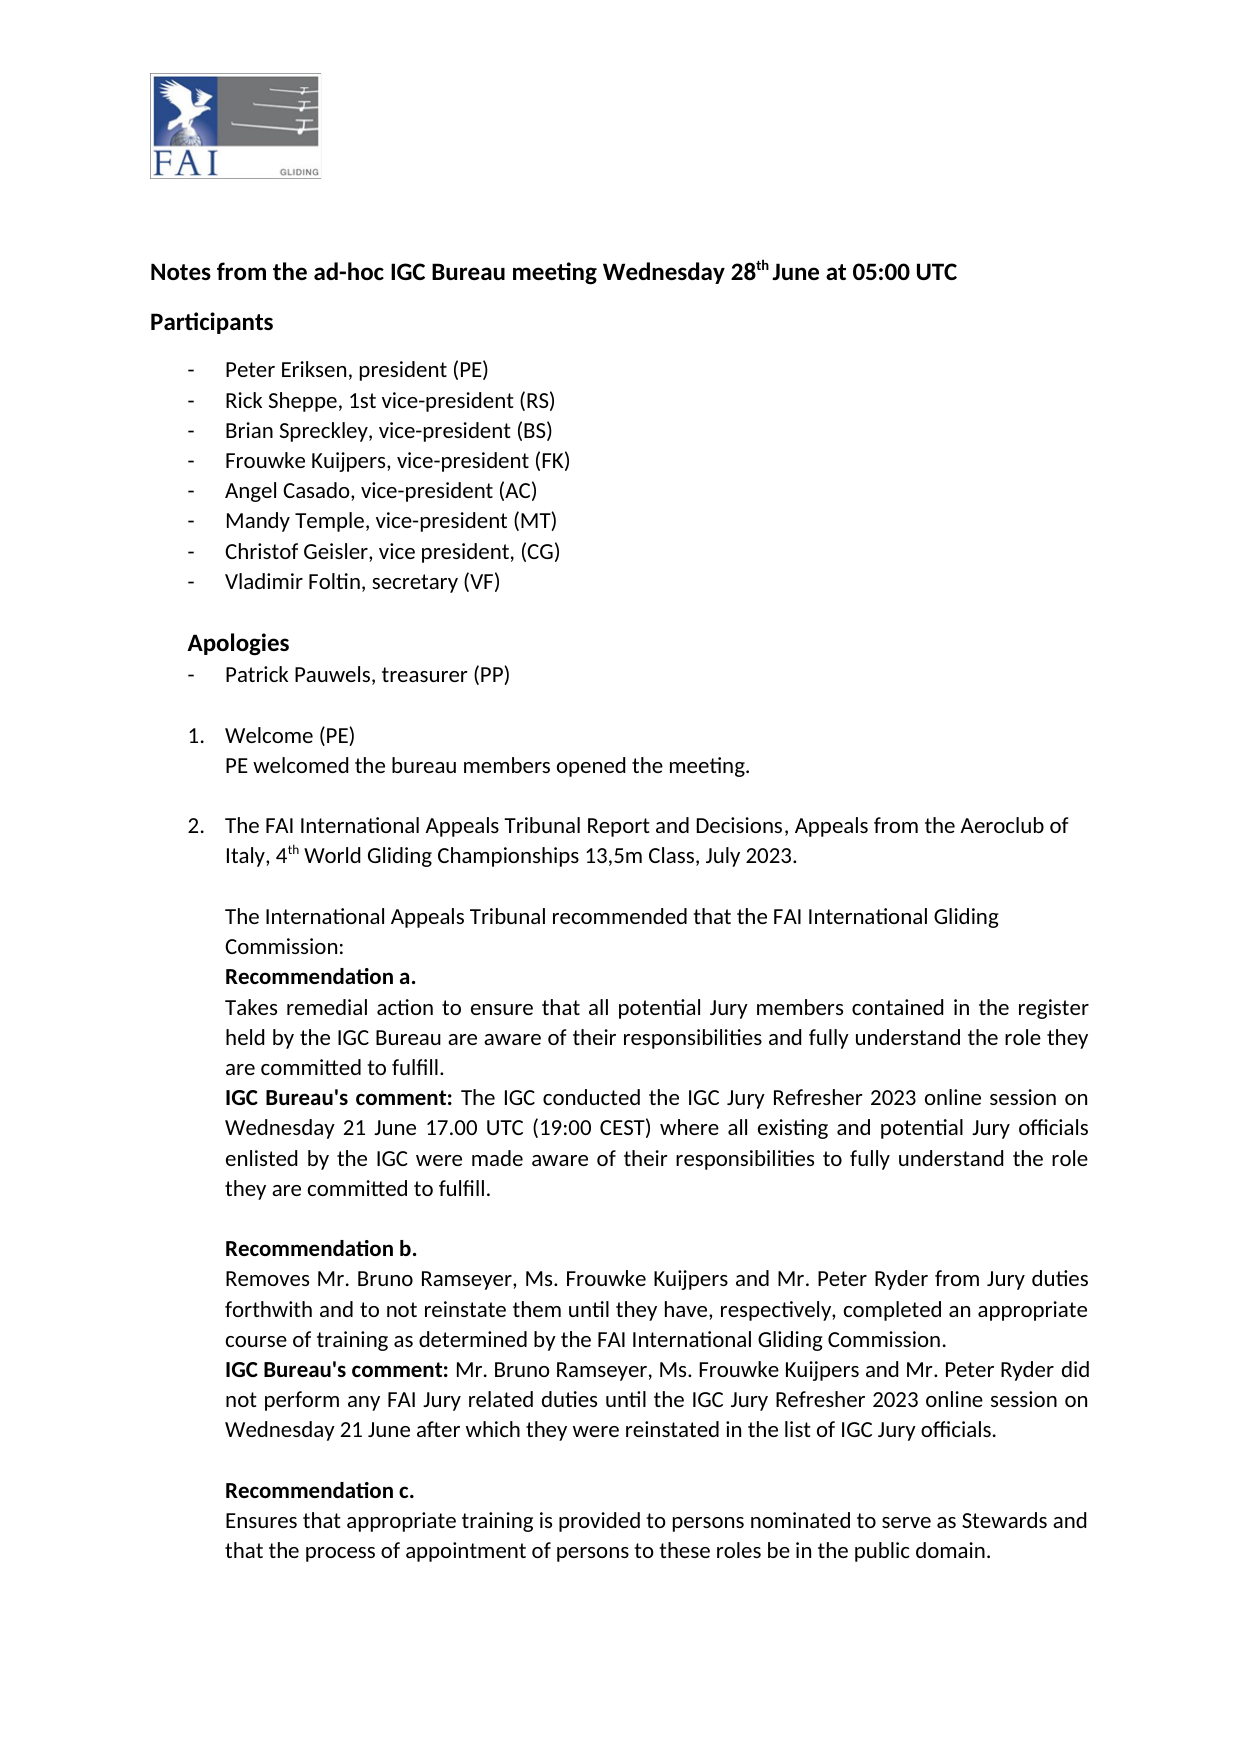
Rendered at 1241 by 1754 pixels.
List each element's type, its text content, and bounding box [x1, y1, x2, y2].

list The FAI International Appeals Tribunal Report and Decisions, Appeals from the Aeroclub of Italy, 4th World Gliding Championships 13,5m Class, July 2023. [187, 811, 1090, 869]
list - Brian Spreckley, vice-president (BS) [187, 416, 1090, 444]
list - Frouwke Kuijpers, vice-president (FK) [187, 446, 1090, 474]
list - Rick Sheppe, 1st vice-president (RS) [187, 386, 1090, 414]
list Recommendation a. [225, 962, 1090, 990]
list - Peter Eriksen, president (PE) [187, 356, 1090, 383]
list Ensures that appropriate training is provided to persons nominated to serve as Stewards and that the process of appointment of persons to these roles be in the public domain. [225, 1506, 1090, 1564]
list Apologies [187, 627, 1090, 658]
list The International Appeals Tribunal recommended that the FAI International Gliding [225, 902, 1090, 930]
list Vladimir Foltin, secretary (VF) [187, 567, 1090, 595]
list Recommendation b. [225, 1234, 1090, 1262]
list Commission: [225, 932, 1090, 960]
list Christof Geisler, vice president, (CG) [187, 537, 1090, 565]
list - Mandy Temple, vice-president (MT) [187, 507, 1090, 534]
list Patrick Pauwels, treasurer (PP) [187, 660, 1090, 688]
list - Angel Casado, vice-president (AC) [187, 476, 1090, 504]
picture [150, 73, 322, 179]
text Participants [150, 306, 1090, 336]
list Recommendation c. [225, 1476, 1090, 1504]
list Removes Mr. Bruno Ramseyer, Ms. Frouwke Kuijpers and Mr. Peter Ryder from Jury duties forthwith and to not reinstate them until they have, respectively, completed an appropriate course of training as determined by the FAI International Gliding Commission. [225, 1264, 1090, 1353]
list Takes remedial action to ensure that all potential Jury members contained in the register held by the IGC Bureau are aware of their responsibilities and fully understand the role they are committed to fulfill. [225, 993, 1090, 1081]
list Welcome (PE) PE welcomed the bureau members opened the meeting. [187, 721, 1090, 779]
list IGC Bureau's comment: Mr. Bruno Ramseyer, Ms. Frouwke Kuijpers and Mr. Peter Ryder did not perform any FAI Jury related duties until the IGC Jury Refresher 2023 online session on Wednesday 21 June after which they were reinstated in the list of IGC Jury officials. [225, 1355, 1090, 1443]
text Notes from the ad-hoc IGC Bureau meeting Wednesday 28th June at 05:00 UTC [150, 256, 1090, 287]
list IGC Bureau's comment: The IGC conducted the IGC Jury Refresher 2023 online session on Wednesday 21 June 17.00 UTC (19:00 CEST) where all existing and potential Jury officials enlisted by the IGC were made aware of their responsibilities to fully understand the role they are committed to fulfill. [225, 1083, 1090, 1202]
